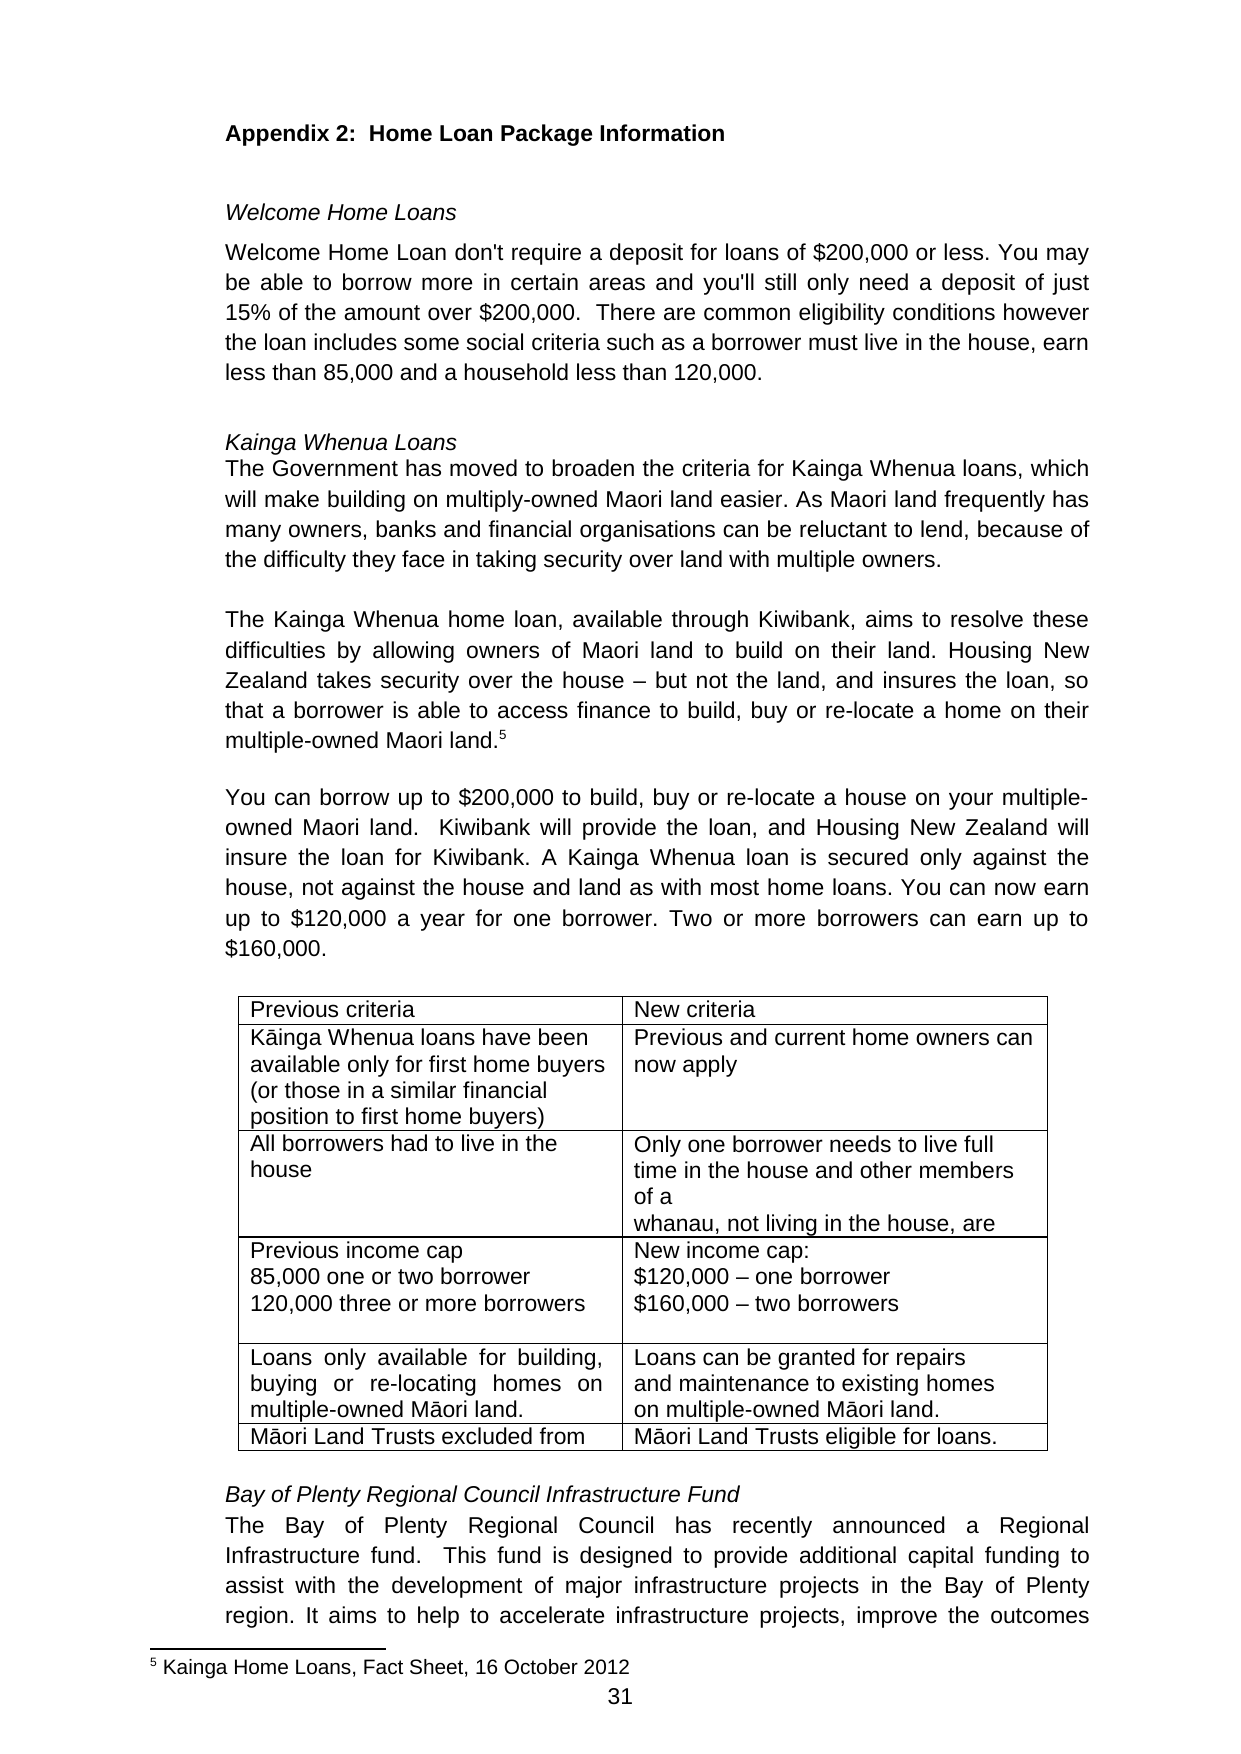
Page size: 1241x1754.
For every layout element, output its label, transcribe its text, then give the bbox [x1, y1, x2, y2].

table_cell Loans can be granted for repairs and maintenance to existing homes on multiple-owned Māori land. [623, 1344, 1047, 1423]
table_cell New income cap: $120,000 – one borrower $160,000 – two borrowers [623, 1238, 1047, 1343]
table_cell Māori Land Trusts eligible for loans. [623, 1424, 1047, 1450]
table_header Previous criteria [239, 997, 622, 1023]
text Bay of Plenty Regional Council Infrastructure Fund [225, 1481, 1090, 1508]
list You can borrow up to $200,000 to build, buy or re-locate a house on your multiple-owned Maori land. Kiwibank will provide the loan, and Housing New Zealand will insure the loan for Kiwibank. A Kainga Whenua loan is secured only against the house, not against the house and land as with most home loans. You can now earn up to $120,000 a year for one borrower. Two or more borrowers can earn up to $160,000. [225, 784, 1090, 961]
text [225, 1512, 1090, 1628]
list The Government has moved to broaden the criteria for Kainga Whenua loans, which will make building on multiply-owned Maori land easier. As Maori land frequently has many owners, banks and financial organisations can be reluctant to lend, because of the difficulty they face in taking security over land with multiple owners. [225, 455, 1090, 572]
list Welcome Home Loan don't require a deposit for loans of $200,000 or less. You may be able to borrow more in certain areas and you'll still only need a deposit of just 15% of the amount over $200,000. There are common eligibility conditions however the loan includes some social criteria such as a borrower must live in the house, earn less than 85,000 and a household less than 120,000. [225, 238, 1090, 386]
table_cell Previous income cap 85,000 one or two borrower 120,000 three or more borrowers [239, 1238, 622, 1343]
table_header New criteria [623, 997, 1047, 1023]
table_cell Previous and current home owners can now apply [623, 1025, 1047, 1130]
table_cell Kāinga Whenua loans have been available only for first home buyers (or those in a similar financial position to first home buyers) [239, 1025, 622, 1130]
text Kainga Whenua Loans [225, 429, 1090, 455]
list Appendix 2: Home Loan Package Information [225, 120, 1090, 146]
table_cell Only one borrower needs to live full time in the house and other members of a whanau, not living in the house, are able to contribute to the loan repayments. [623, 1131, 1047, 1236]
list Welcome Home Loans [225, 199, 1090, 225]
list The Kainga Whenua home loan, available through Kiwibank, aims to resolve these difficulties by allowing owners of Maori land to build on their land. Housing New Zealand takes security over the house – but not the land, and insures the loan, so that a borrower is able to access finance to build, buy or re-locate a home on their multiple-owned Maori land. [225, 606, 1090, 753]
table_cell All borrowers had to live in the house [239, 1131, 622, 1236]
table_cell Loans only available for building, buying or re-locating homes on multiple-owned Māori land. [239, 1344, 622, 1423]
table_cell Māori Land Trusts excluded from loans. [239, 1424, 622, 1450]
